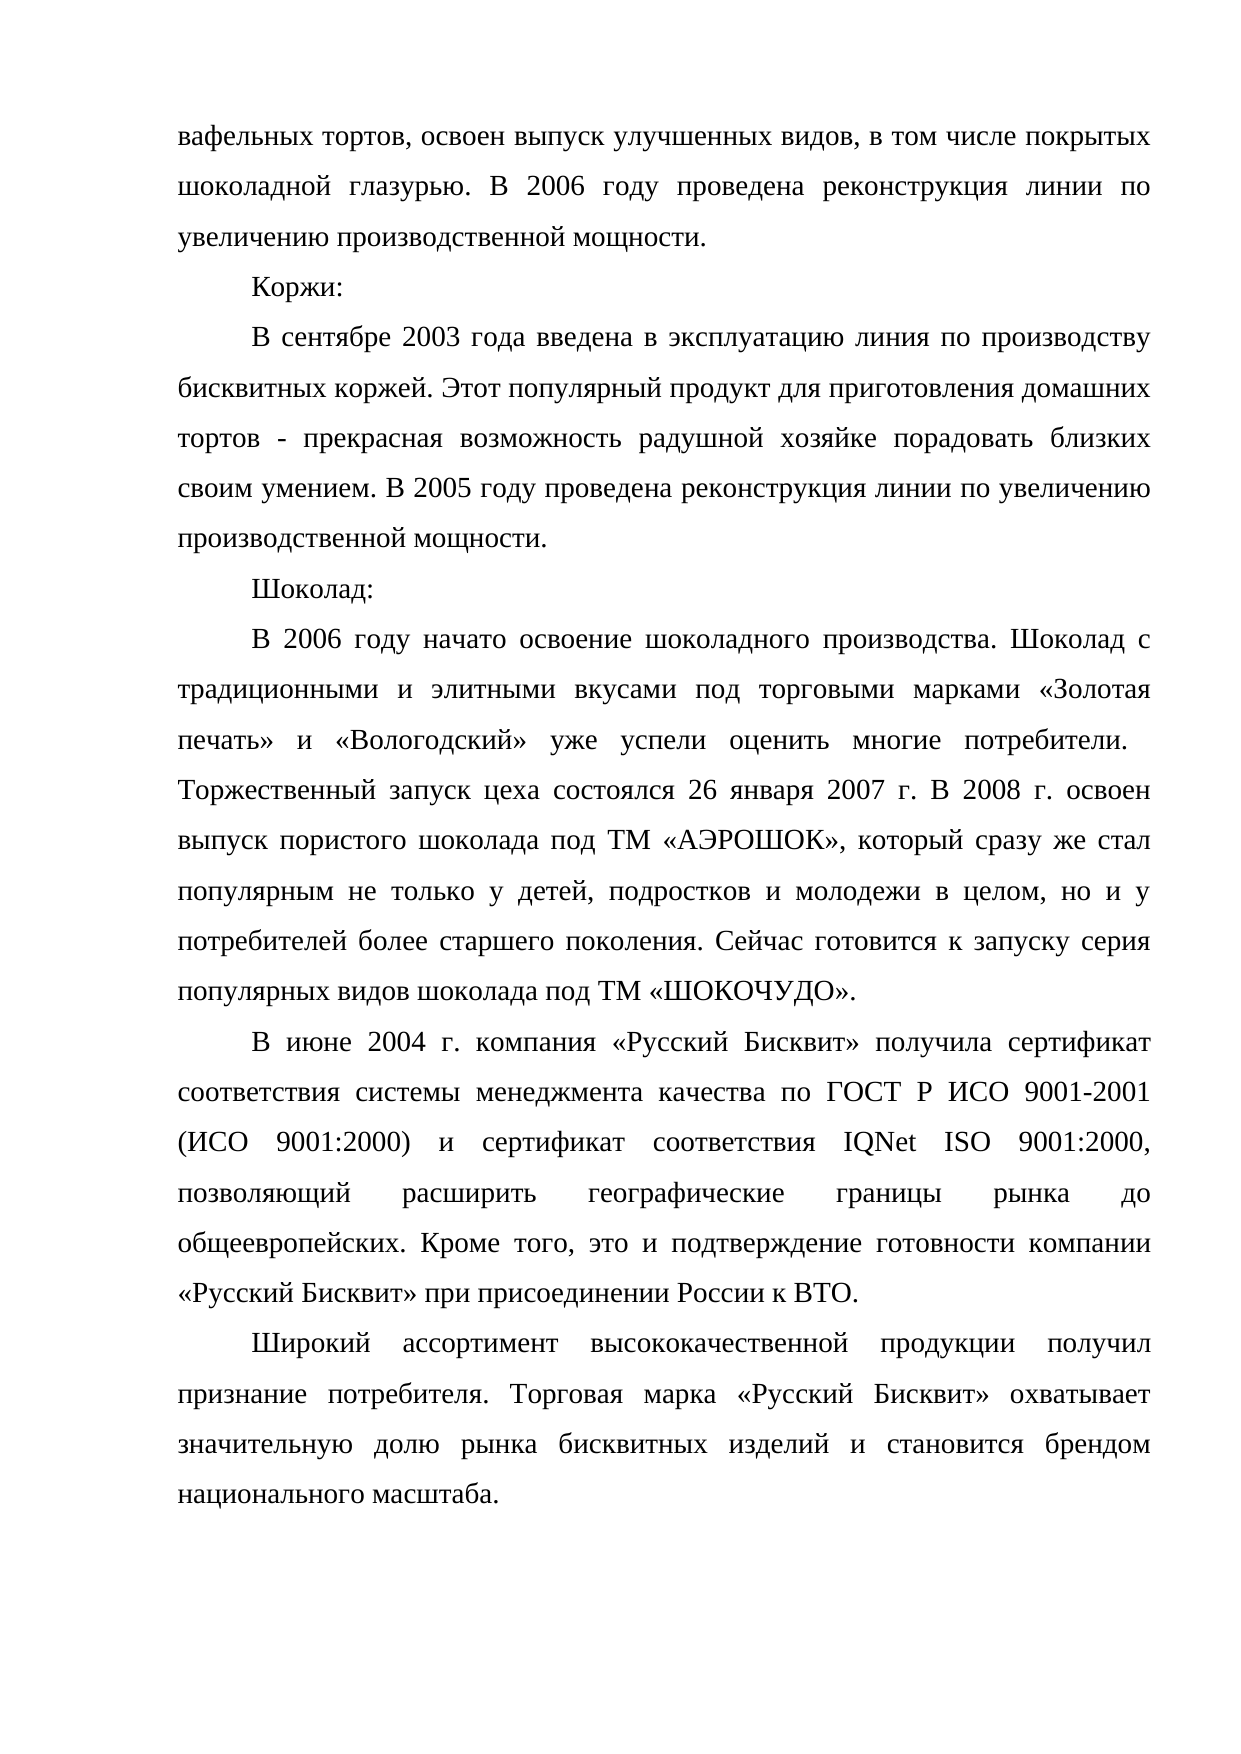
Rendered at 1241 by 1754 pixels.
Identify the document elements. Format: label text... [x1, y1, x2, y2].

text В сентябре 2003 года введена в эксплуатацию линия по производству бисквитных коржей. Этот популярный продукт для приготовления домашних тортов - прекрасная возможность радушной хозяйке порадовать близких своим умением. В 2005 году проведена реконструкция линии по увеличению производственной мощности. [177, 319, 1152, 554]
text Шоколад: [177, 571, 1152, 604]
text Коржи: [177, 269, 1152, 303]
text В июне 2004 г. компания «Русский Бисквит» получила сертификат соответствия системы менеджмента качества по ГОСТ Р ИСО 9001-2001 (ИСО 9001:2000) и сертификат соответствия IQNet ISO 9001:2000, позволяющий расширить географические границы рынка до общеевропейских. Кроме того, это и подтверждение готовности компании «Русский Бисквит» при присоединении России к ВТО. [177, 1024, 1152, 1309]
text В 2006 году начато освоение шоколадного производства. Шоколад с традиционными и элитными вкусами под торговыми марками «Золотая печать» и «Вологодский» уже успели оценить многие потребители. Торжественный запуск цеха состоялся 26 января 2007 г. В 2008 г. освоен выпуск пористого шоколада под ТМ «АЭРОШОК», который сразу же стал популярным не только у детей, подростков и молодежи в целом, но и у потребителей более старшего поколения. Сейчас готовится к запуску серия популярных видов шоколада под ТМ «ШОКОЧУДО». [177, 621, 1152, 1007]
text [177, 118, 1152, 252]
text Широкий ассортимент высококачественной продукции получил признание потребителя. Торговая марка «Русский Бисквит» охватывает значительную долю рынка бисквитных изделий и становится брендом национального масштаба. [177, 1326, 1152, 1510]
